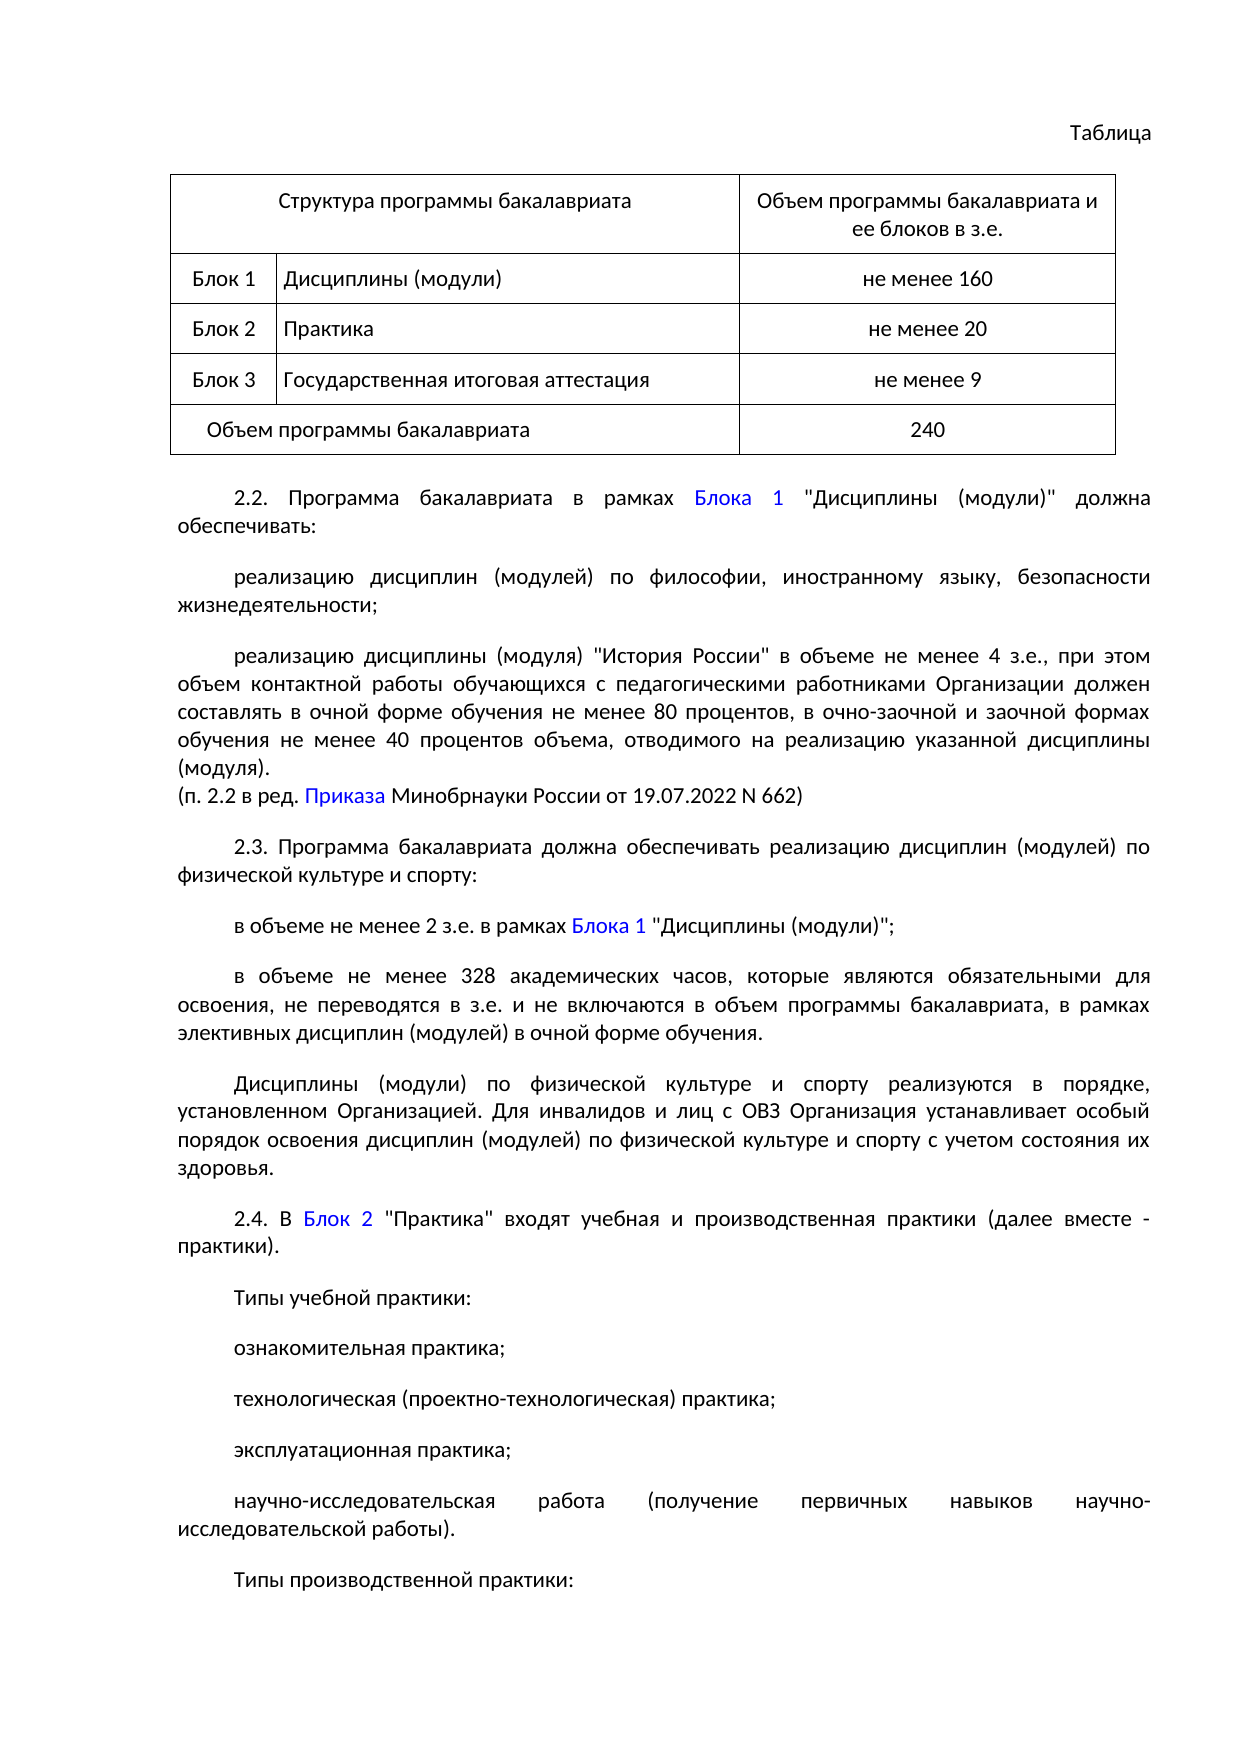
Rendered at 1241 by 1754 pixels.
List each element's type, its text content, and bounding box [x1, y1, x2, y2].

text 2.3. Программа бакалавриата должна обеспечивать реализацию дисциплин (модулей) по физической культуре и спорту: [177, 832, 1152, 888]
table_cell Блок 2 [171, 304, 276, 353]
table_cell Блок 3 [171, 354, 276, 403]
table_cell Блок 1 [171, 254, 276, 303]
text Типы производственной практики: [177, 1565, 1152, 1593]
text Дисциплины (модули) по физической культуре и спорту реализуются в порядке, установленном Организацией. Для инвалидов и лиц с ОВЗ Организация устанавливает особый порядок освоения дисциплин (модулей) по физической культуре и спорту с учетом состояния их здоровья. [177, 1069, 1152, 1181]
text в объеме не менее 328 академических часов, которые являются обязательными для освоения, не переводятся в з.е. и не включаются в объем программы бакалавриата, в рамках элективных дисциплин (модулей) в очной форме обучения. [177, 962, 1152, 1046]
text технологическая (проектно-технологическая) практика; [177, 1384, 1152, 1412]
table_cell не менее 9 [740, 354, 1115, 403]
text реализацию дисциплины (модуля) "История России" в объеме не менее 4 з.е., при этом объем контактной работы обучающихся с педагогическими работниками Организации должен составлять в очной форме обучения не менее 80 процентов, в очно-заочной и заочной формах обучения не менее 40 процентов объема, отводимого на реализацию указанной дисциплины (модуля). [177, 641, 1152, 781]
text Таблица [177, 118, 1152, 146]
text эксплуатационная практика; [177, 1435, 1152, 1463]
text (п. 2.2 в ред. Приказа Минобрнауки России от 19.07.2022 N 662) [177, 781, 1152, 809]
table_header Объем программы бакалавриата и ее блоков в з.е. [740, 175, 1115, 252]
table_cell Дисциплины (модули) [277, 254, 739, 303]
text ознакомительная практика; [177, 1333, 1152, 1362]
table_cell Объем программы бакалавриата [171, 405, 739, 454]
text 2.4. В Блок 2 "Практика" входят учебная и производственная практики (далее вместе - практики). [177, 1204, 1152, 1260]
table_cell Практика [277, 304, 739, 353]
text реализацию дисциплин (модулей) по философии, иностранному языку, безопасности жизнедеятельности; [177, 562, 1152, 618]
table_cell Государственная итоговая аттестация [277, 354, 739, 403]
table_cell не менее 20 [740, 304, 1115, 353]
table_cell не менее 160 [740, 254, 1115, 303]
text Типы учебной практики: [177, 1283, 1152, 1311]
text в объеме не менее 2 з.е. в рамках Блока 1 "Дисциплины (модули)"; [177, 911, 1152, 939]
text 2.2. Программа бакалавриата в рамках Блока 1 "Дисциплины (модули)" должна обеспечивать: [177, 483, 1152, 539]
text научно-исследовательская работа (получение первичных навыков научно-исследовательской работы). [177, 1486, 1152, 1542]
table_header Структура программы бакалавриата [171, 175, 739, 252]
table_cell 240 [740, 405, 1115, 454]
